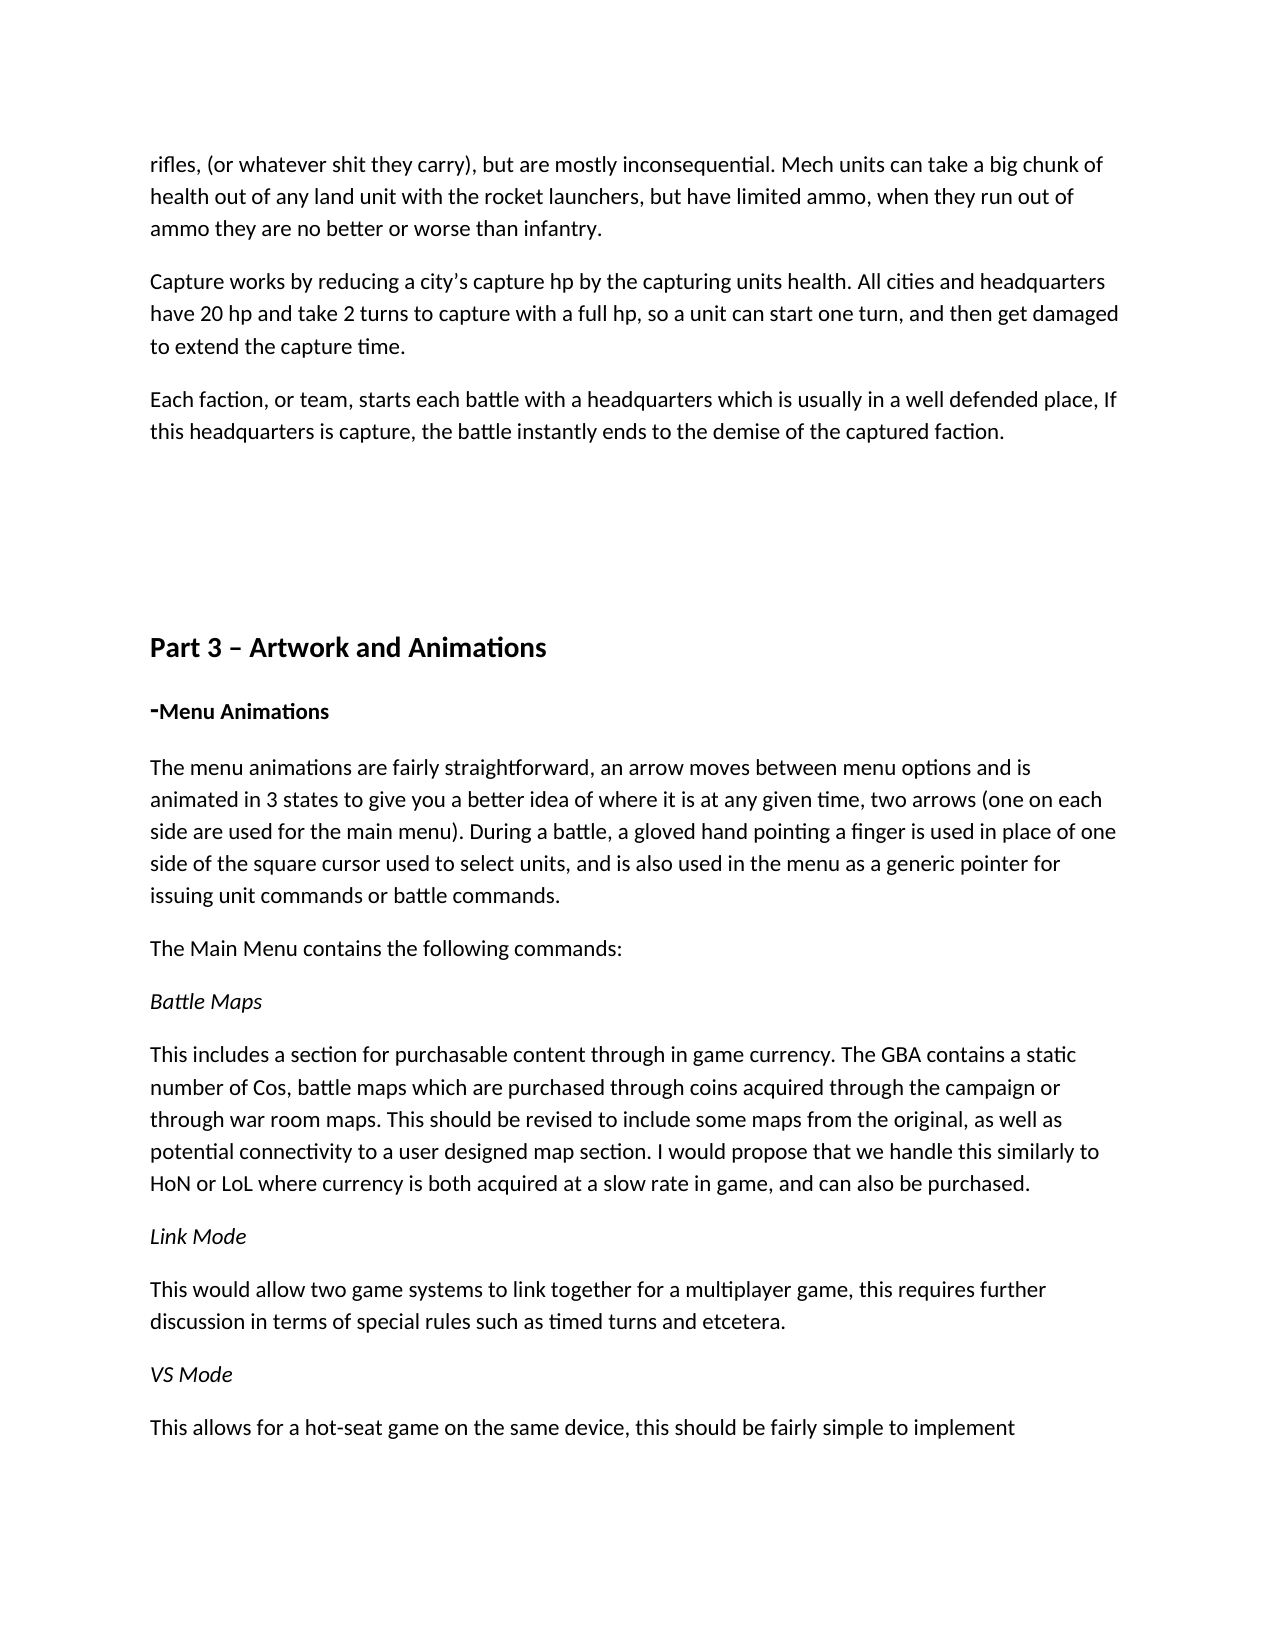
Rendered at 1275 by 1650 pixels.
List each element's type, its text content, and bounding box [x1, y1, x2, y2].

text This allows for a hot-seat game on the same device, this should be fairly simple to implement [150, 1413, 1125, 1441]
text This includes a section for purchasable content through in game currency. The GBA contains a static number of Cos, battle maps which are purchased through coins acquired through the campaign or through war room maps. This should be revised to include some maps from the original, as well as potential connectivity to a user designed map section. I would propose that we handle this similarly to HoN or LoL where currency is both acquired at a slow rate in game, and can also be purchased. [150, 1040, 1125, 1197]
text VS Mode [150, 1360, 1125, 1388]
text The Main Menu contains the following commands: [150, 934, 1125, 962]
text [150, 150, 1125, 242]
text -Menu Animations [150, 691, 1125, 726]
text Capture works by reducing a city’s capture hp by the capturing units health. All cities and headquarters have 20 hp and take 2 turns to capture with a full hp, so a unit can start one turn, and then get damaged to extend the capture time. [150, 267, 1125, 360]
text Link Mode [150, 1222, 1125, 1250]
text Part 3 – Artwork and Animations [150, 629, 1125, 665]
text Each faction, or team, starts each battle with a headquarters which is usually in a well defended place, If this headquarters is capture, the battle instantly ends to the demise of the captured faction. [150, 385, 1125, 445]
text The menu animations are fairly straightforward, an arrow moves between menu options and is animated in 3 states to give you a better idea of where it is at any given time, two arrows (one on each side are used for the main menu). During a battle, a gloved hand pointing a finger is used in place of one side of the square cursor used to select units, and is also used in the menu as a generic pointer for issuing unit commands or battle commands. [150, 753, 1125, 909]
text This would allow two game systems to link together for a multiplayer game, this requires further discussion in terms of special rules such as timed turns and etcetera. [150, 1275, 1125, 1335]
text Battle Maps [150, 987, 1125, 1015]
